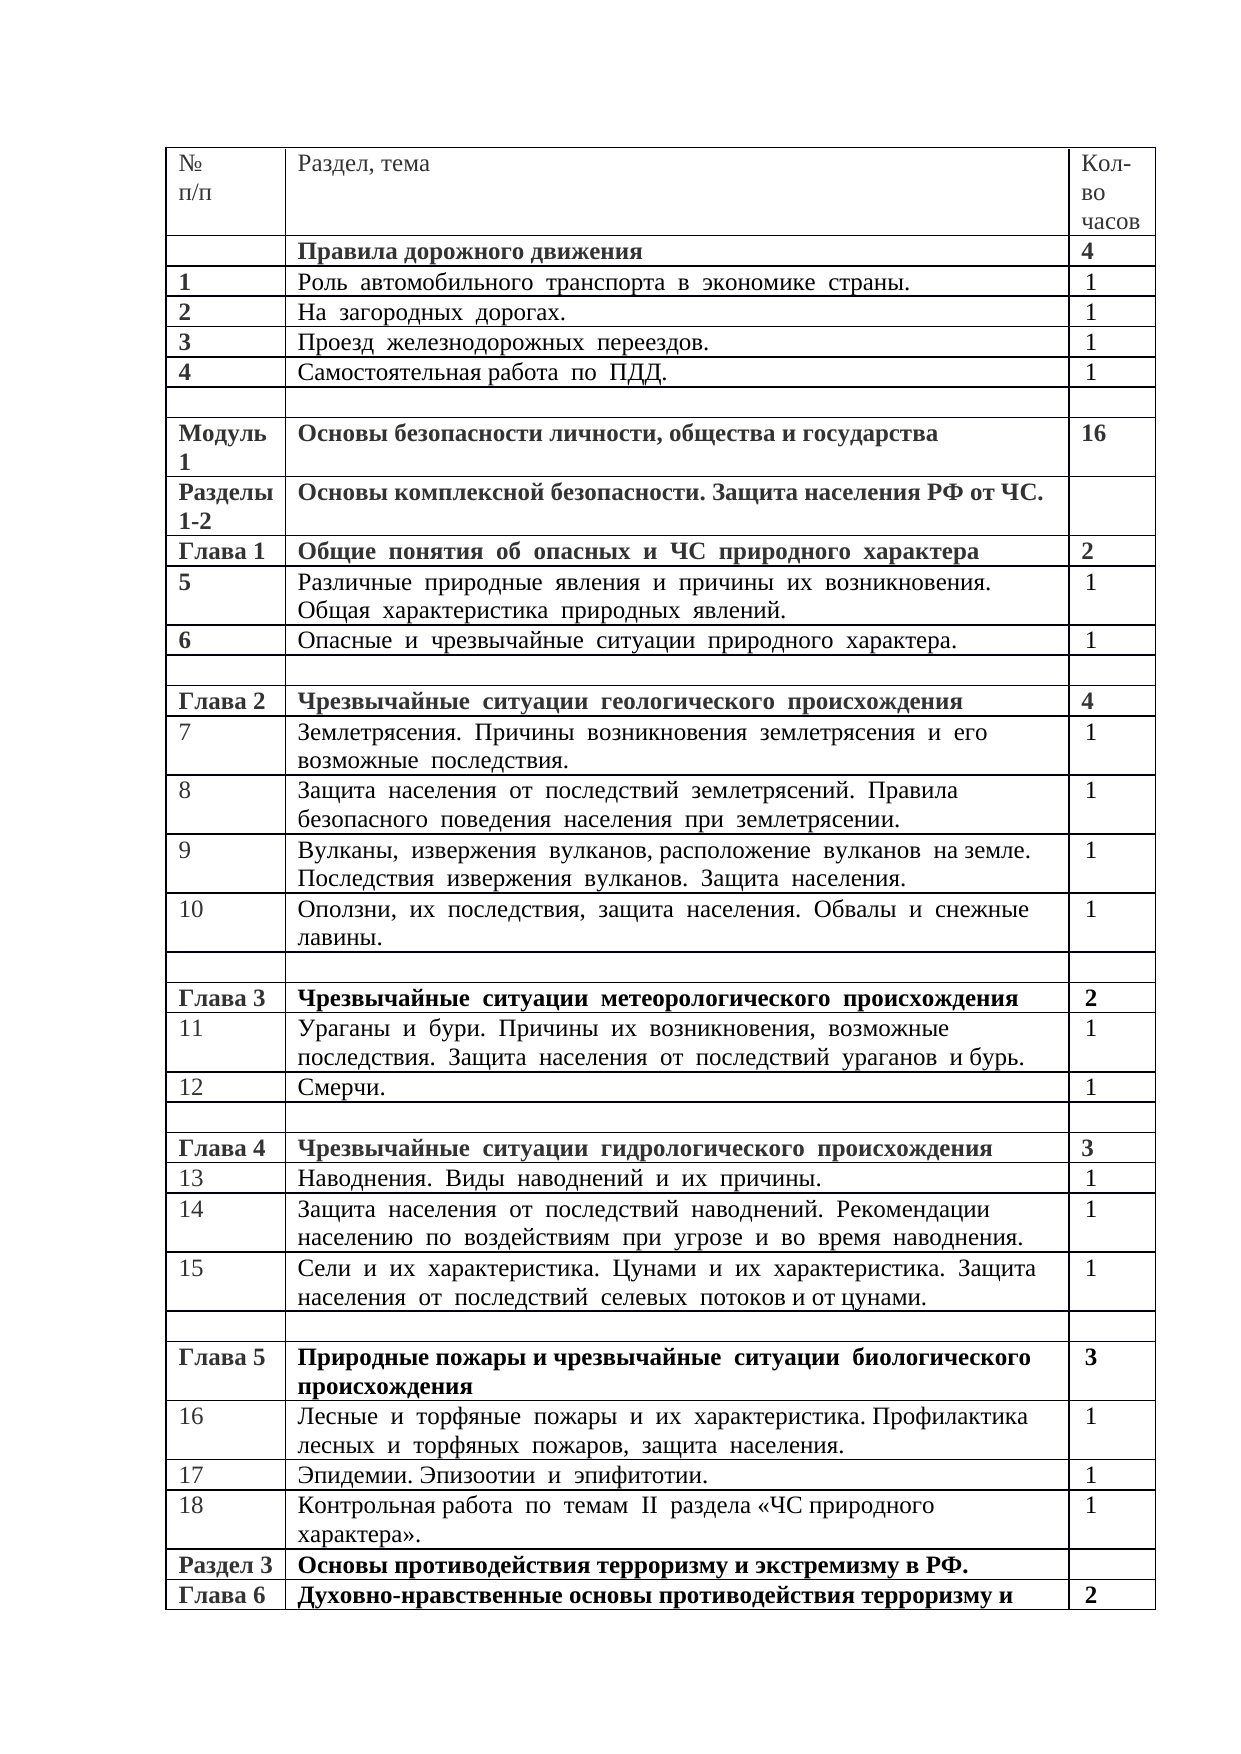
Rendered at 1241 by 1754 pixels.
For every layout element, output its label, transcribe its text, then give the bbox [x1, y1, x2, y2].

table_cell Защита населения от последствий наводнений. Рекомендации населению по воздействиям при угрозе и во время наводнения. [286, 1194, 1068, 1251]
table_cell 6 [167, 626, 285, 654]
table_cell [167, 1103, 285, 1132]
table_cell Глава 3 [167, 983, 285, 1012]
table_cell 1 [1070, 1163, 1155, 1192]
table_cell 4 [1070, 686, 1155, 715]
table_cell 1 [1070, 894, 1155, 951]
table_cell Вулканы, извержения вулканов, расположение вулканов на земле. Последствия извержения вулканов. Защита населения. [286, 835, 1068, 892]
table_cell 1 [1070, 1073, 1155, 1101]
table_cell 1 [1070, 327, 1155, 356]
table_cell Контрольная работа по темам II раздела «ЧС природного характера». [286, 1491, 1068, 1548]
table_cell 11 [167, 1013, 285, 1071]
table_cell 2 [167, 297, 285, 326]
table_cell Роль автомобильного транспорта в экономике страны. [286, 267, 1068, 295]
table_cell [286, 1312, 1068, 1341]
table_cell [167, 388, 285, 417]
table_cell 1 [1070, 626, 1155, 654]
table_cell Природные пожары и чрезвычайные ситуации биологического происхождения [286, 1342, 1068, 1400]
table_cell 1 [1070, 1491, 1155, 1548]
table_cell Раздел 3 [167, 1550, 285, 1578]
table_cell [286, 656, 1068, 685]
table_cell 17 [167, 1460, 285, 1489]
table_cell Ураганы и бури. Причины их возникновения, возможные последствия. Защита населения от последствий ураганов и бурь. [286, 1013, 1068, 1071]
table_cell Глава 6 [167, 1580, 285, 1609]
table_cell Самостоятельная работа по ПДД. [286, 358, 1068, 386]
table_header Кол-во часов [1070, 148, 1155, 235]
table_cell 1 [1070, 567, 1155, 624]
table_cell Основы комплексной безопасности. Защита населения РФ от ЧС. [286, 477, 1068, 535]
table_cell Эпидемии. Эпизоотии и эпифитотии. [286, 1460, 1068, 1489]
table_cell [286, 1580, 1068, 1609]
table_cell Глава 5 [167, 1342, 285, 1400]
table_cell 1 [1070, 1401, 1155, 1459]
table_cell Глава 1 [167, 536, 285, 565]
table_cell [1070, 1312, 1155, 1341]
table_cell 2 [1070, 536, 1155, 565]
table_cell Наводнения. Виды наводнений и их причины. [286, 1163, 1068, 1192]
table_cell 1 [1070, 1013, 1155, 1071]
table_cell 1 [1070, 835, 1155, 892]
table_cell [167, 1312, 285, 1341]
table_cell Оползни, их последствия, защита населения. Обвалы и снежные лавины. [286, 894, 1068, 951]
table_cell Основы противодействия терроризму и экстремизму в РФ. [286, 1550, 1068, 1578]
table_cell 10 [167, 894, 285, 951]
table_cell 4 [1070, 236, 1155, 265]
table_cell Различные природные явления и причины их возникновения. Общая характеристика природных явлений. [286, 567, 1068, 624]
table_cell Чрезвычайные ситуации гидрологического происхождения [286, 1133, 1068, 1162]
table_cell [286, 388, 1068, 417]
table_cell 14 [167, 1194, 285, 1251]
table_cell 8 [167, 776, 285, 833]
table_cell 2 [1070, 1580, 1155, 1609]
table_cell 4 [167, 358, 285, 386]
table_cell Лесные и торфяные пожары и их характеристика. Профилактика лесных и торфяных пожаров, защита населения. [286, 1401, 1068, 1459]
table_cell [167, 236, 285, 265]
table_cell 13 [167, 1163, 285, 1192]
table_cell 1 [1070, 358, 1155, 386]
table_cell 5 [167, 567, 285, 624]
table_cell 15 [167, 1253, 285, 1310]
table_cell Защита населения от последствий землетрясений. Правила безопасного поведения населения при землетрясении. [286, 776, 1068, 833]
table_cell На загородных дорогах. [286, 297, 1068, 326]
table_cell 16 [1070, 418, 1155, 476]
table_cell 1 [1070, 717, 1155, 774]
table_cell Землетрясения. Причины возникновения землетрясения и его возможные последствия. [286, 717, 1068, 774]
table_cell Модуль 1 [167, 418, 285, 476]
table_cell 2 [1070, 983, 1155, 1012]
table_cell [286, 1103, 1068, 1132]
table_cell Правила дорожного движения [286, 236, 1068, 265]
table_cell 1 [167, 267, 285, 295]
table_header № п/п [167, 148, 285, 235]
table_cell Опасные и чрезвычайные ситуации природного характера. [286, 626, 1068, 654]
table_cell Смерчи. [286, 1073, 1068, 1101]
table_cell 3 [167, 327, 285, 356]
table_cell Сели и их характеристика. Цунами и их характеристика. Защита населения от последствий селевых потоков и от цунами. [286, 1253, 1068, 1310]
table_cell 3 [1070, 1133, 1155, 1162]
table_cell 1 [1070, 1253, 1155, 1310]
table_cell Чрезвычайные ситуации геологического происхождения [286, 686, 1068, 715]
table_cell 3 [1070, 1342, 1155, 1400]
table_cell [286, 953, 1068, 982]
table_cell Основы безопасности личности, общества и государства [286, 418, 1068, 476]
table_cell Разделы 1-2 [167, 477, 285, 535]
table_cell 9 [167, 835, 285, 892]
table_header Раздел, тема [286, 148, 1069, 235]
table_cell [1070, 1103, 1155, 1132]
table_cell [1070, 477, 1155, 535]
table_cell Общие понятия об опасных и ЧС природного характера [286, 536, 1068, 565]
table_cell Глава 2 [167, 686, 285, 715]
table_cell 16 [167, 1401, 285, 1459]
table_cell Глава 4 [167, 1133, 285, 1162]
table_cell [167, 656, 285, 685]
table_cell 12 [167, 1073, 285, 1101]
table_cell 7 [167, 717, 285, 774]
table_cell 1 [1070, 1460, 1155, 1489]
table_cell 1 [1070, 267, 1155, 295]
table_cell 1 [1070, 1194, 1155, 1251]
table_cell 1 [1070, 776, 1155, 833]
table_cell [167, 953, 285, 982]
table_cell [1070, 388, 1155, 417]
table_cell [1070, 953, 1155, 982]
table_cell 1 [1070, 297, 1155, 326]
table_cell [1070, 1550, 1155, 1578]
table_cell Проезд железнодорожных переездов. [286, 327, 1068, 356]
table_cell [1070, 656, 1155, 685]
table_cell 18 [167, 1491, 285, 1548]
table_cell Чрезвычайные ситуации метеорологического происхождения [286, 983, 1068, 1012]
